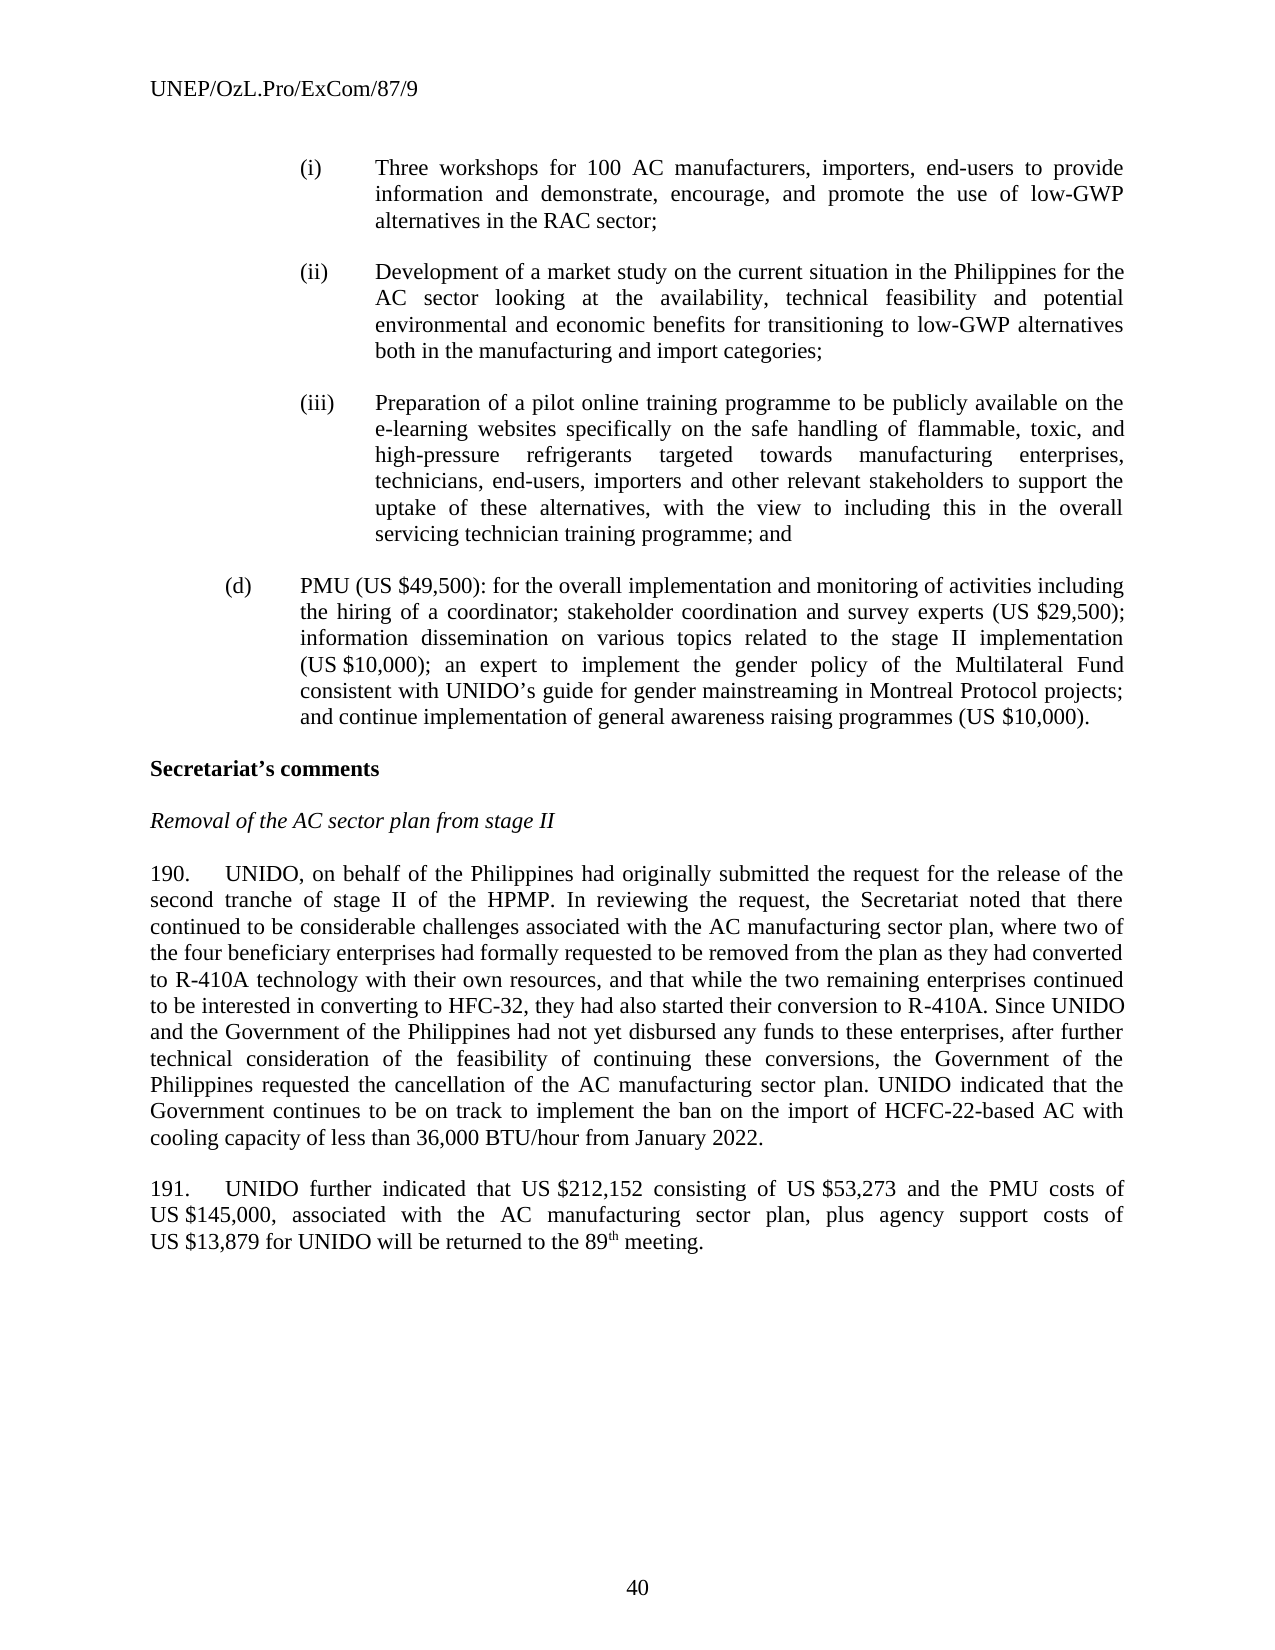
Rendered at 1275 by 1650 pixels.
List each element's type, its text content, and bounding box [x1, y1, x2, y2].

subtitle Development of a market study on the current situation in the Philippines for the AC sector looking at the availability, technical feasibility and potential environmental and economic benefits for transitioning to low-GWP alternatives both in the manufacturing and import categories; [300, 258, 1125, 363]
subtitle PMU (US $49,500): for the overall implementation and monitoring of activities including the hiring of a coordinator; stakeholder coordination and survey experts (US $29,500); information dissemination on various topics related to the stage II implementation (US $10,000); an expert to implement the gender policy of the Multilateral Fund consistent with UNIDO’s guide for gender mainstreaming in Montreal Protocol projects; and continue implementation of general awareness raising programmes (US $10,000). [225, 572, 1125, 730]
subtitle Preparation of a pilot online training programme to be publicly available on the e-learning websites specifically on the safe handling of flammable, toxic, and high-pressure refrigerants targeted towards manufacturing enterprises, technicians, end-users, importers and other relevant stakeholders to support the uptake of these alternatives, with the view to including this in the overall servicing technician training programme; and [300, 388, 1125, 547]
subtitle Three workshops for 100 AC manufacturers, importers, end-users to provide information and demonstrate, encourage, and promote the use of low-GWP alternatives in the RAC sector; [300, 154, 1125, 233]
subtitle UNIDO, on behalf of the Philippines had originally submitted the request for the release of the second tranche of stage II of the HPMP. In reviewing the request, the Secretariat noted that there continued to be considerable challenges associated with the AC manufacturing sector plan, where two of the four beneficiary enterprises had formally requested to be removed from the plan as they had converted to R-410A technology with their own resources, and that while the two remaining enterprises continued to be interested in converting to HFC-32, they had also started their conversion to R-410A. Since UNIDO and the Government of the Philippines had not yet disbursed any funds to these enterprises, after further technical consideration of the feasibility of continuing these conversions, the Government of the Philippines requested the cancellation of the AC manufacturing sector plan. UNIDO indicated that the Government continues to be on track to implement the ban on the import of HCFC-22-based AC with cooling capacity of less than 36,000 BTU/hour from January 2022. [150, 860, 1125, 1150]
text Removal of the AC sector plan from stage II [150, 807, 1125, 834]
text Secretariat’s comments [150, 755, 1125, 781]
subtitle UNIDO further indicated that US $212,152 consisting of US $53,273 and the PMU costs of US $145,000, associated with the AC manufacturing sector plan, plus agency support costs of US $13,879 for UNIDO will be returned to the 89th meeting. [150, 1175, 1125, 1254]
